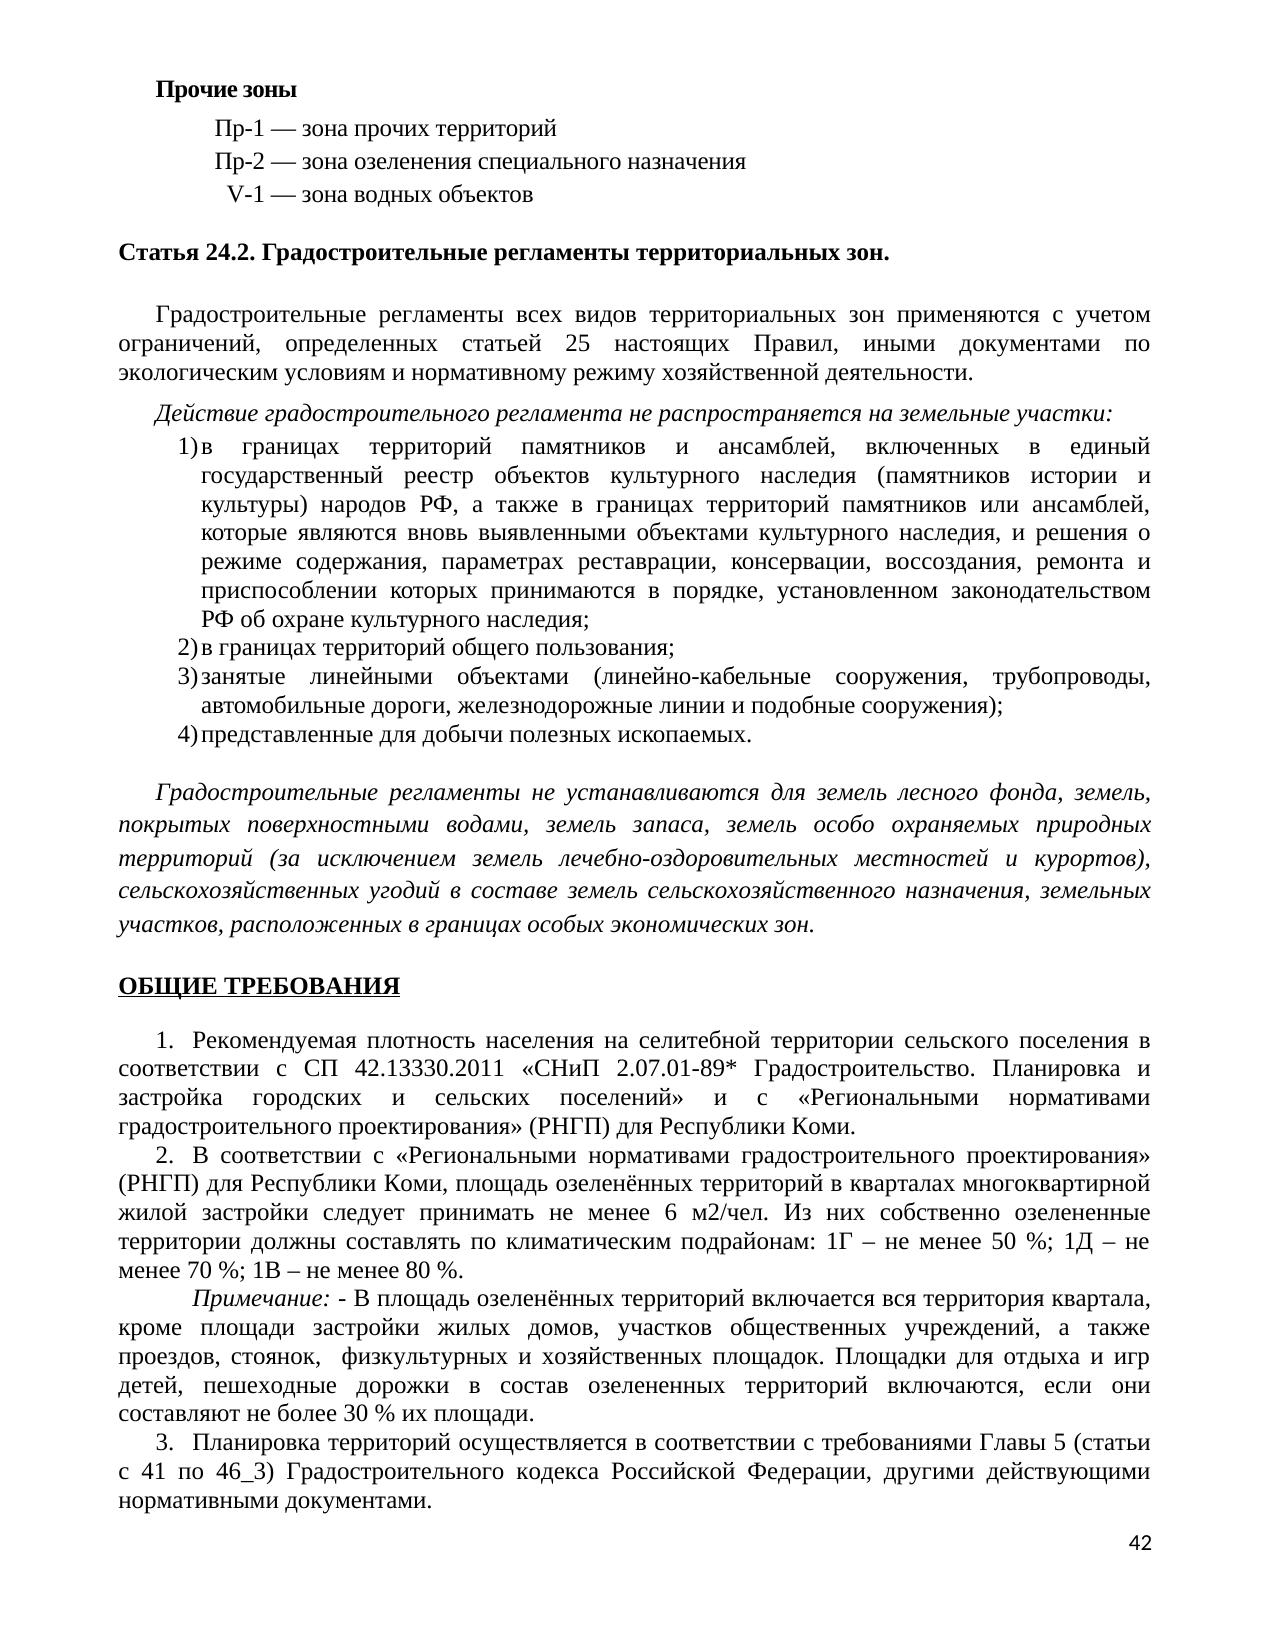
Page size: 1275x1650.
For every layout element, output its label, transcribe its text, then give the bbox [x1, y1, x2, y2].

subtitle Статья 24.2. Градостроительные регламенты территориальных зон. [118, 237, 1152, 266]
text Пр-2 — зона озеленения специального назначения [177, 146, 1152, 175]
text V-1 — зона водных объектов [177, 179, 1152, 208]
list занятые линейными объектами (линейно-кабельные сооружения, трубопроводы, автомобильные дороги, железнодорожные линии и подобные сооружения); [177, 661, 1152, 719]
list Планировка территорий осуществляется в соответствии с требованиями Главы 5 (статьи с 41 по 46_3) Градостроительного кодекса Российской Федерации, другими действующими нормативными документами. [118, 1427, 1152, 1513]
text Градостроительные регламенты всех видов территориальных зон применяются с учетом ограничений, определенных статьей 25 настоящих Правил, иными документами по экологическим условиям и нормативному режиму хозяйственной деятельности. [118, 299, 1152, 386]
text Пр-1 — зона прочих территорий [177, 113, 1152, 142]
text Действие градостроительного регламента не распространяется на земельные участки: [118, 398, 1152, 427]
list в границах территорий общего пользования; [177, 632, 1152, 661]
text Прочие зоны [118, 74, 1152, 103]
list Рекомендуемая плотность населения на селитебной территории сельского поселения в соответствии с СП 42.13330.2011 «СНиП 2.07.01-89* Градостроительство. Планировка и застройка городских и сельских поселений» и с «Региональными нормативами градостроительного проектирования» (РНГП) для Республики Коми. [118, 1025, 1152, 1140]
text ОБЩИЕ ТРЕБОВАНИЯ [118, 971, 1152, 999]
text Примечание: - В площадь озеленённых территорий включается вся территория квартала, кроме площади застройки жилых домов, участков общественных учреждений, а также проездов, стоянок, физкультурных и хозяйственных площадок. Площадки для отдыха и игр детей, пешеходные дорожки в состав озелененных территорий включаются, если они составляют не более 30 % их площади. [118, 1283, 1152, 1427]
list представленные для добычи полезных ископаемых. [177, 719, 1152, 747]
list В соответствии с «Региональными нормативами градостроительного проектирования» (РНГП) для Республики Коми, площадь озеленённых территорий в кварталах многоквартирной жилой застройки следует принимать не менее 6 м2/чел. Из них собственно озелененные территории должны составлять по климатическим подрайонам: 1Г – не менее 50 %; 1Д – не менее 70 %; 1В – не менее 80 %. [118, 1140, 1152, 1283]
text Градостроительные регламенты не устанавливаются для земель лесного фонда, земель, покрытых поверхностными водами, земель запаса, земель особо охраняемых природных территорий (за исключением земель лечебно-оздоровительных местностей и курортов), сельскохозяйственных угодий в составе земель сельскохозяйственного назначения, земельных участков, расположенных в границах особых экономических зон. [118, 777, 1152, 937]
list в границах территорий памятников и ансамблей, включенных в единый государственный реестр объектов культурного наследия (памятников истории и культуры) народов РФ, а также в границах территорий памятников или ансамблей, которые являются вновь выявленными объектами культурного наследия, и решения о режиме содержания, параметрах реставрации, консервации, воссоздания, ремонта и приспособлении которых принимаются в порядке, установленном законодательством РФ об охране культурного наследия; [177, 431, 1152, 632]
